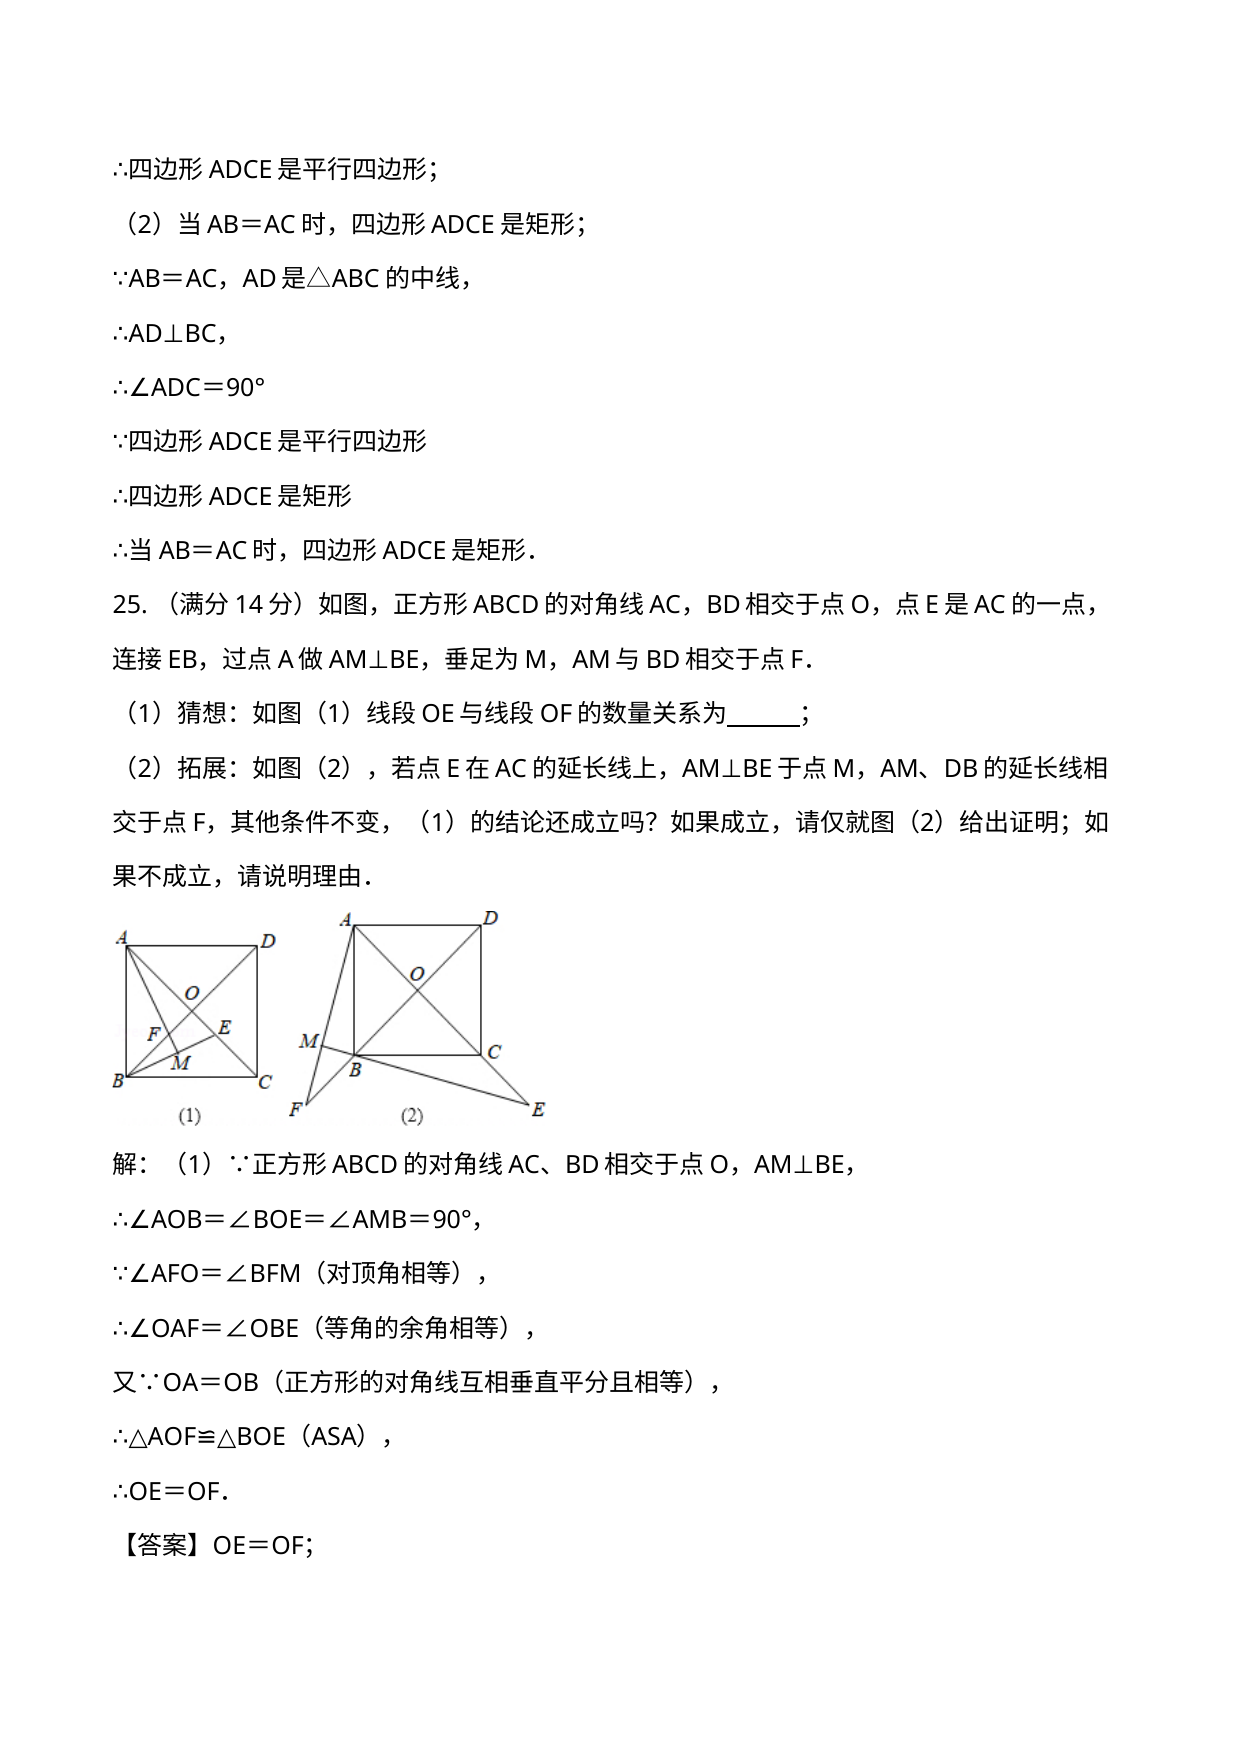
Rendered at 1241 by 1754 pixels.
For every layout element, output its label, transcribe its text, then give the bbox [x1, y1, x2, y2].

picture [112, 911, 550, 1130]
text ∴△AOF≌△BOE（ASA）， [112, 1417, 1128, 1453]
text （1）猜想：如图（1）线段OE与线段OF的数量关系为 ； [112, 694, 1128, 730]
text ∵AB＝AC，AD是△ABC的中线， [112, 259, 1128, 295]
text ∵四边形ADCE是平行四边形 [112, 422, 1128, 458]
text ∴∠ADC＝90° [112, 367, 1128, 404]
text ∴OE＝OF． [112, 1471, 1128, 1507]
text 解：（1）∵正方形ABCD的对角线AC、BD相交于点O，AM⊥BE， [112, 1145, 1128, 1181]
text ∴∠AOB＝∠BOE＝∠AMB＝90°， [112, 1199, 1128, 1236]
text （2）拓展：如图（2），若点E在AC的延长线上，AM⊥BE于点M，AM、DB的延长线相交于点F，其他条件不变，（1）的结论还成立吗？如果成立，请仅就图（2）给出证明；如果不成立，请说明理由． [112, 748, 1128, 893]
text 25. （满分14分）如图，正方形ABCD的对角线AC，BD相交于点O，点E是AC的一点，连接EB，过点A做AM⊥BE，垂足为M，AM与BD相交于点F． [112, 585, 1128, 676]
text ∵∠AFO＝∠BFM（对顶角相等）， [112, 1254, 1128, 1290]
text （2）当AB＝AC时，四边形ADCE是矩形； [112, 204, 1128, 241]
text ∴四边形ADCE是矩形 [112, 476, 1128, 512]
text ∴当AB＝AC时，四边形ADCE是矩形． [112, 531, 1128, 567]
text 又∵OA＝OB（正方形的对角线互相垂直平分且相等）， [112, 1362, 1128, 1399]
text 【答案】OE＝OF； [112, 1526, 1128, 1562]
text ∴AD⊥BC， [112, 313, 1128, 349]
text ∴四边形ADCE是平行四边形； [112, 150, 1128, 186]
text ∴∠OAF＝∠OBE（等角的余角相等）， [112, 1308, 1128, 1344]
